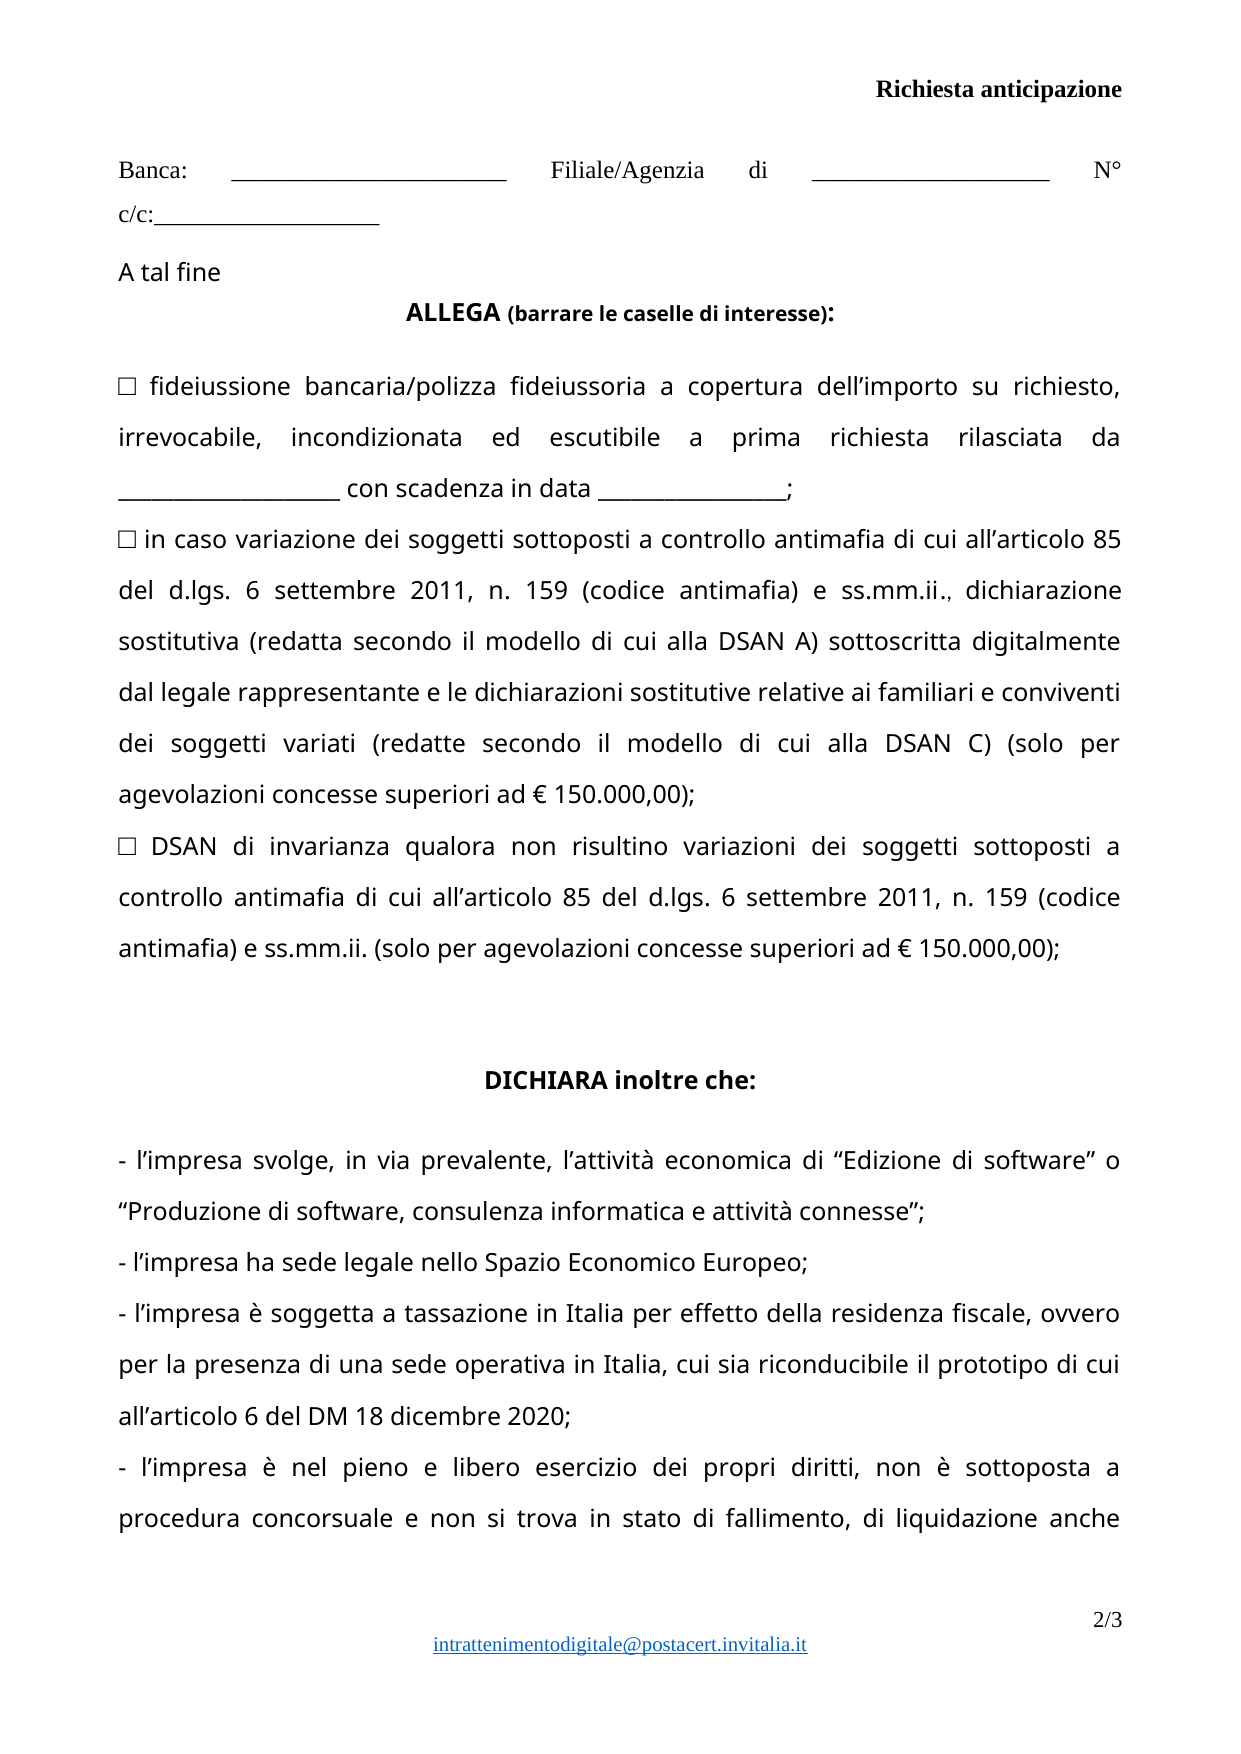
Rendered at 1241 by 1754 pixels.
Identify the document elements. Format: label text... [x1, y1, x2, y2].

text A tal fine [118, 254, 1122, 288]
text □ fideiussione bancaria/polizza fideiussoria a copertura dell’importo su richiesto, irrevocabile, incondizionata ed escutibile a prima richiesta rilasciata da ____________________ con scadenza in data _________________; [118, 368, 1122, 504]
text □ DSAN di invarianza qualora non risultino variazioni dei soggetti sottoposti a controllo antimafia di cui all’articolo 85 del d.lgs. 6 settembre 2011, n. 159 (codice antimafia) e ss.mm.ii. (solo per agevolazioni concesse superiori ad € 150.000,00); [118, 828, 1122, 965]
text - l’impresa svolge, in via prevalente, l’attività economica di “Edizione di software” o “Produzione di software, consulenza informatica e attività connesse”; [118, 1143, 1122, 1228]
text - l’impresa è soggetta a tassazione in Italia per effetto della residenza fiscale, ovvero per la presenza di una sede operativa in Italia, cui sia riconducibile il prototipo di cui all’articolo 6 del DM 18 dicembre 2020; [118, 1296, 1122, 1432]
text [118, 1449, 1122, 1534]
text DICHIARA inoltre che: [118, 1062, 1122, 1096]
text ALLEGA (barrare le caselle di interesse): [118, 295, 1122, 329]
text Banca: ______________________ Filiale/Agenzia di ___________________ N° c/c:__________________ [118, 156, 1122, 227]
text - l’impresa ha sede legale nello Spazio Economico Europeo; [118, 1245, 1122, 1279]
text □ in caso variazione dei soggetti sottoposti a controllo antimafia di cui all’articolo 85 del d.lgs. 6 settembre 2011, n. 159 (codice antimafia) e ss.mm.ii., dichiarazione sostitutiva (redatta secondo il modello di cui alla DSAN A) sottoscritta digitalmente dal legale rappresentante e le dichiarazioni sostitutive relative ai familiari e conviventi dei soggetti variati (redatte secondo il modello di cui alla DSAN C) (solo per agevolazioni concesse superiori ad € 150.000,00); [118, 521, 1122, 811]
